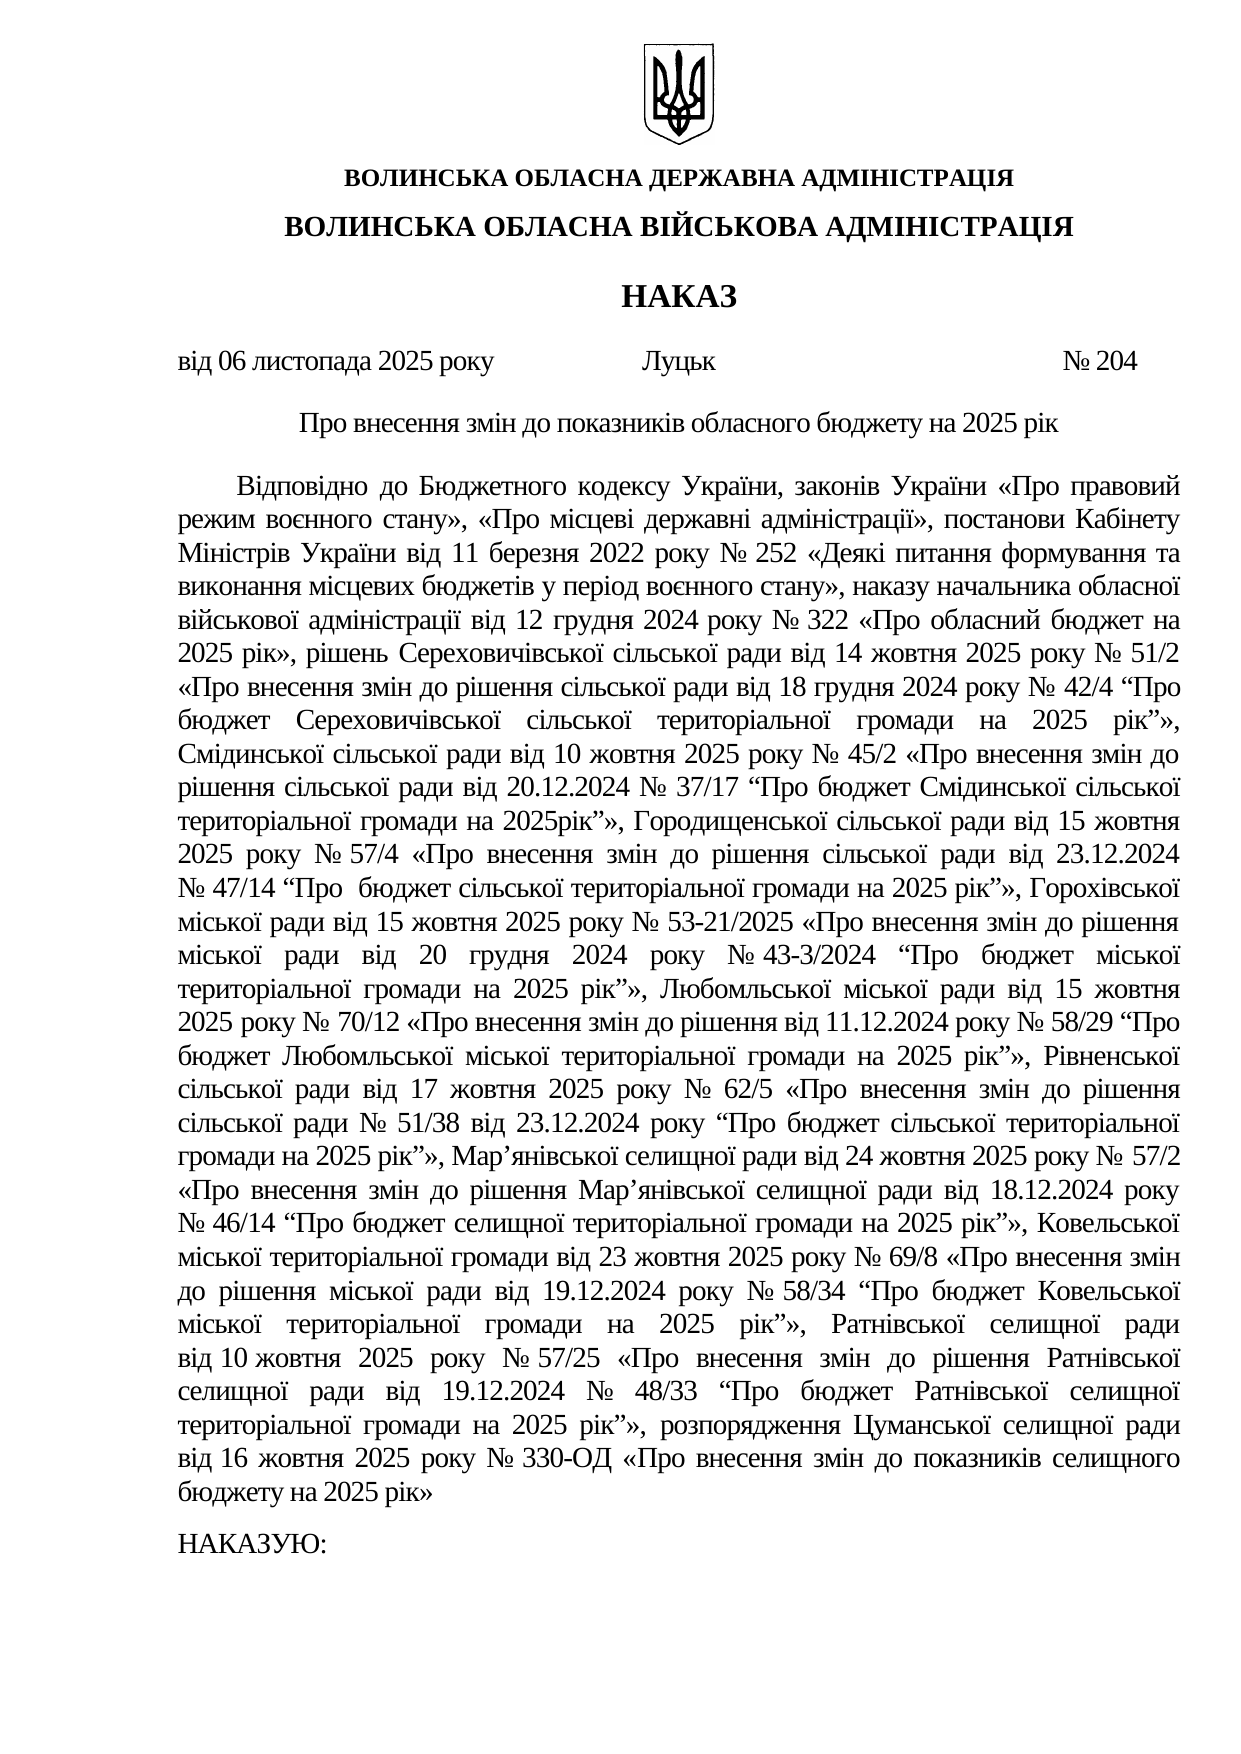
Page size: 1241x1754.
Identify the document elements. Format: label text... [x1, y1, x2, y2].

text від 06 листопада 2025 року Луцьк № 204 [177, 343, 1181, 377]
text ВОЛИНСЬКА ОБЛАСНА ВІЙСЬКОВА АДМІНІСТРАЦІЯ [177, 209, 1181, 242]
text Про внесення змін до показників обласного бюджету на 2025 рік [177, 405, 1181, 439]
picture [643, 43, 715, 145]
text НАКАЗУЮ: [177, 1527, 1181, 1560]
text НАКАЗ [177, 276, 1181, 314]
text Відповідно до Бюджетного кодексу України, законів України «Про правовий режим воєнного стану», «Про місцеві державні адміністрації», постанови Кабінету Міністрів України від 11 березня 2022 року № 252 «Деякі питання формування та виконання місцевих бюджетів у період воєнного стану», наказу начальника обласної військової адміністрації від 12 грудня 2024 року № 322 «Про обласний бюджет на 2025 рік», рішень Сереховичівської сільської ради від 14 жовтня 2025 року № 51/2 «Про внесення змін до рішення сільської ради від 18 грудня 2024 року № 42/4 “Про бюджет Сереховичівської сільської територіальної громади на 2025 рік”», Смідинської сільської ради від 10 жовтня 2025 року № 45/2 «Про внесення змін до рішення сільської ради від 20.12.2024 № 37/17 “Про бюджет Смідинської сільської територіальної громади на 2025рік”», Городищенської сільської ради від 15 жовтня 2025 року № 57/4 «Про внесення змін до рішення сільської ради від 23.12.2024 № 47/14 “Про бюджет сільської територіальної громади на 2025 рік”», Горохівської міської ради від 15 жовтня 2025 року № 53-21/2025 «Про внесення змін до рішення міської ради від 20 грудня 2024 року № 43-3/2024 “Про бюджет міської територіальної громади на 2025 рік”», Любомльської міської ради від 15 жовтня 2025 року № 70/12 «Про внесення змін до рішення від 11.12.2024 року № 58/29 “Про бюджет Любомльської міської територіальної громади на 2025 рік”», Рівненської сільської ради від 17 жовтня 2025 року № 62/5 «Про внесення змін до рішення сільської ради № 51/38 від 23.12.2024 року “Про бюджет сільської територіальної громади на 2025 рік”», Мар’янівської селищної ради від 24 жовтня 2025 року № 57/2 «Про внесення змін до рішення Мар’янівської селищної ради від 18.12.2024 року № 46/14 “Про бюджет селищної територіальної громади на 2025 рік”», Ковельської міської територіальної громади від 23 жовтня 2025 року № 69/8 «Про внесення змін до рішення міської ради від 19.12.2024 року № 58/34 “Про бюджет Ковельської міської територіальної громади на 2025 рік”», Ратнівської селищної ради від 10 жовтня 2025 року № 57/25 «Про внесення змін до рішення Ратнівської селищної ради від 19.12.2024 № 48/33 “Про бюджет Ратнівської селищної територіальної громади на 2025 рік”», розпорядження Цуманської селищної ради від 16 жовтня 2025 року № 330-ОД «Про внесення змін до показників селищного бюджету на 2025 рік» [177, 468, 1181, 1507]
text ВОЛИНСЬКА ОБЛАСНА ДЕРЖАВНА АДМІНІСТРАЦІЯ [177, 163, 1181, 192]
